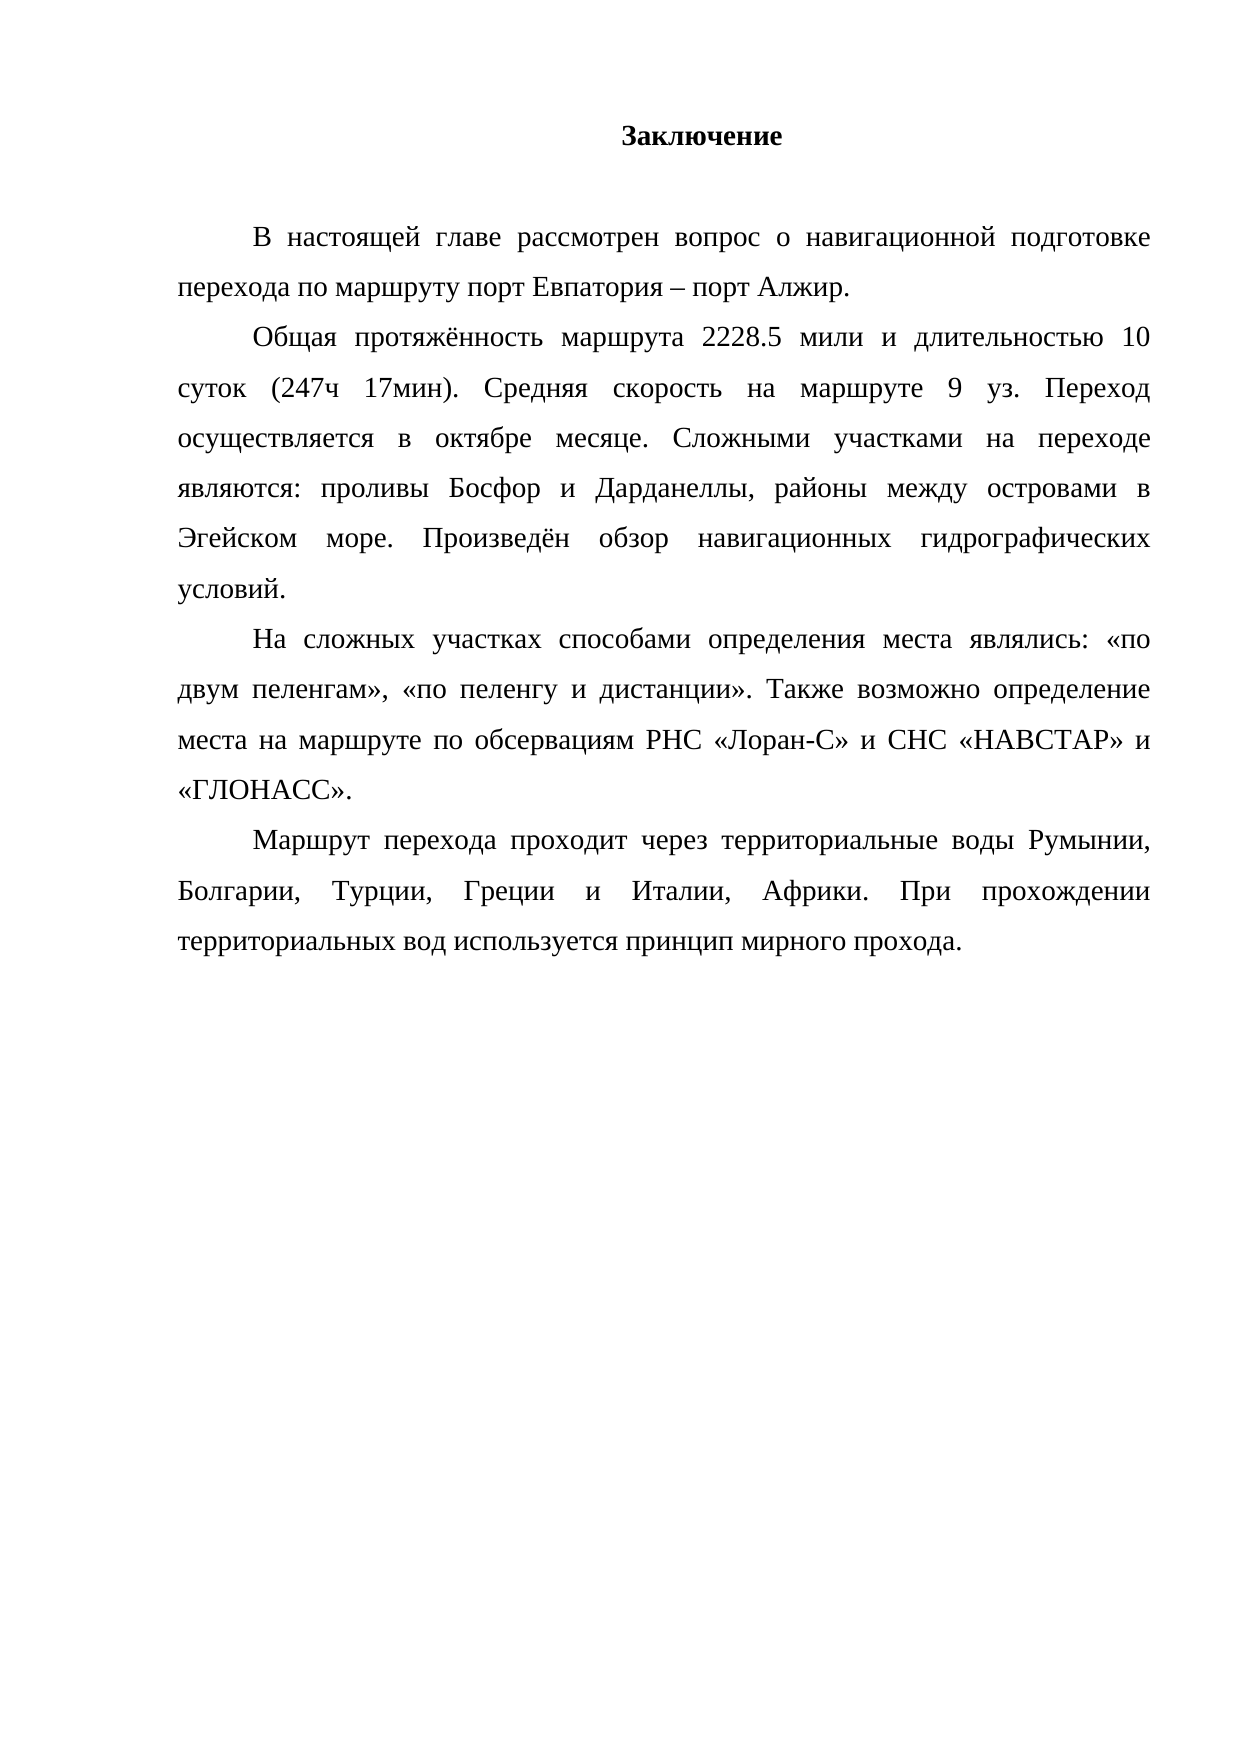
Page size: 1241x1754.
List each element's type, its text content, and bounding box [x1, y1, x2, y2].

text На сложных участках способами определения места являлись: «по двум пеленгам», «по пеленгу и дистанции». Также возможно определение места на маршруте по обсервациям РНС «Лоран-С» и СНС «НАВСТАР» и «ГЛОНАСС». [177, 621, 1152, 806]
text Маршрут перехода проходит через территориальные воды Румынии, Болгарии, Турции, Греции и Италии, Африки. При прохождении территориальных вод используется принцип мирного прохода. [177, 822, 1152, 957]
text В настоящей главе рассмотрен вопрос о навигационной подготовке перехода по маршруту порт Евпатория – порт Алжир. [177, 219, 1152, 303]
text Заключение [177, 118, 1152, 152]
text Общая протяжённость маршрута 2228.5 мили и длительностью 10 суток (247ч 17мин). Средняя скорость на маршруте 9 уз. Переход осуществляется в октябре месяце. Сложными участками на переходе являются: проливы Босфор и Дарданеллы, районы между островами в Эгейском море. Произведён обзор навигационных гидрографических условий. [177, 319, 1152, 604]
